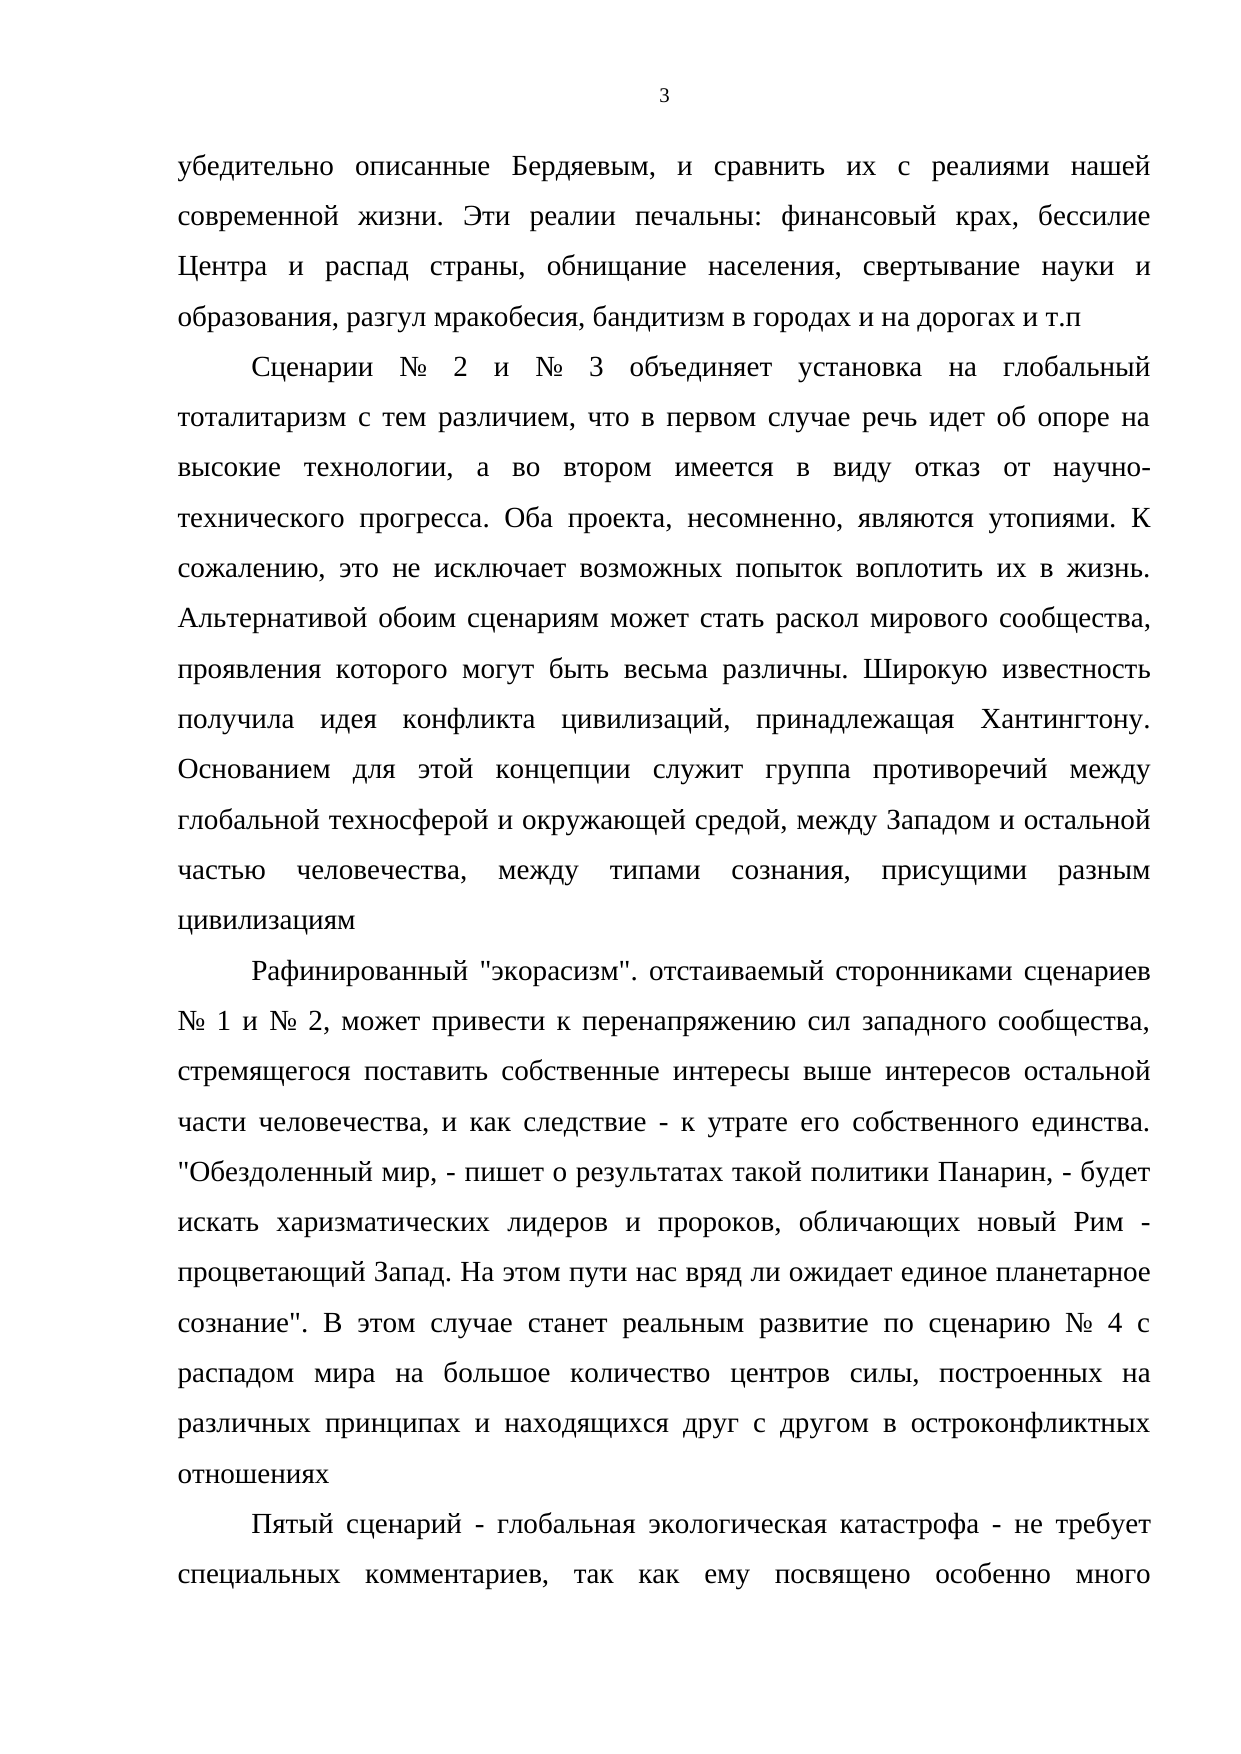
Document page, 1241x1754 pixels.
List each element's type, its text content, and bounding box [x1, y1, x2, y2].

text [177, 1506, 1152, 1590]
text Сценарии № 2 и № 3 объединяет установка на глобальный тоталитаризм с тем различием, что в первом случае речь идет об опоре на высокие технологии, а во втором имеется в виду отказ от научно-технического прогресса. Оба проекта, несомненно, являются утопиями. К сожалению, это не исключает возможных попыток воплотить их в жизнь. Альтернативой обоим сценариям может стать раскол мирового сообщества, проявления которого могут быть весьма различны. Широкую известность получила идея конфликта цивилизаций, принадлежащая Хантингтону. Основанием для этой концепции служит группа противоречий между глобальной техносферой и окружающей средой, между Западом и остальной частью человечества, между типами сознания, присущими разным цивилизациям [177, 349, 1152, 936]
text Рафинированный "экорасизм". отстаиваемый сторонниками сценариев № 1 и № 2, может привести к перенапряжению сил западного сообщества, стремящегося поставить собственные интересы выше интересов остальной части человечества, и как следствие - к утрате его собственного единства. "Обездоленный мир, - пишет о результатах такой политики Панарин, - будет искать харизматических лидеров и пророков, обличающих новый Рим - процветающий Запад. На этом пути нас вряд ли ожидает единое планетарное сознание". В этом случае станет реальным развитие по сценарию № 4 с распадом мира на большое количество центров силы, построенных на различных принципах и находящихся друг с другом в остроконфликтных отношениях [177, 953, 1152, 1489]
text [177, 148, 1152, 332]
